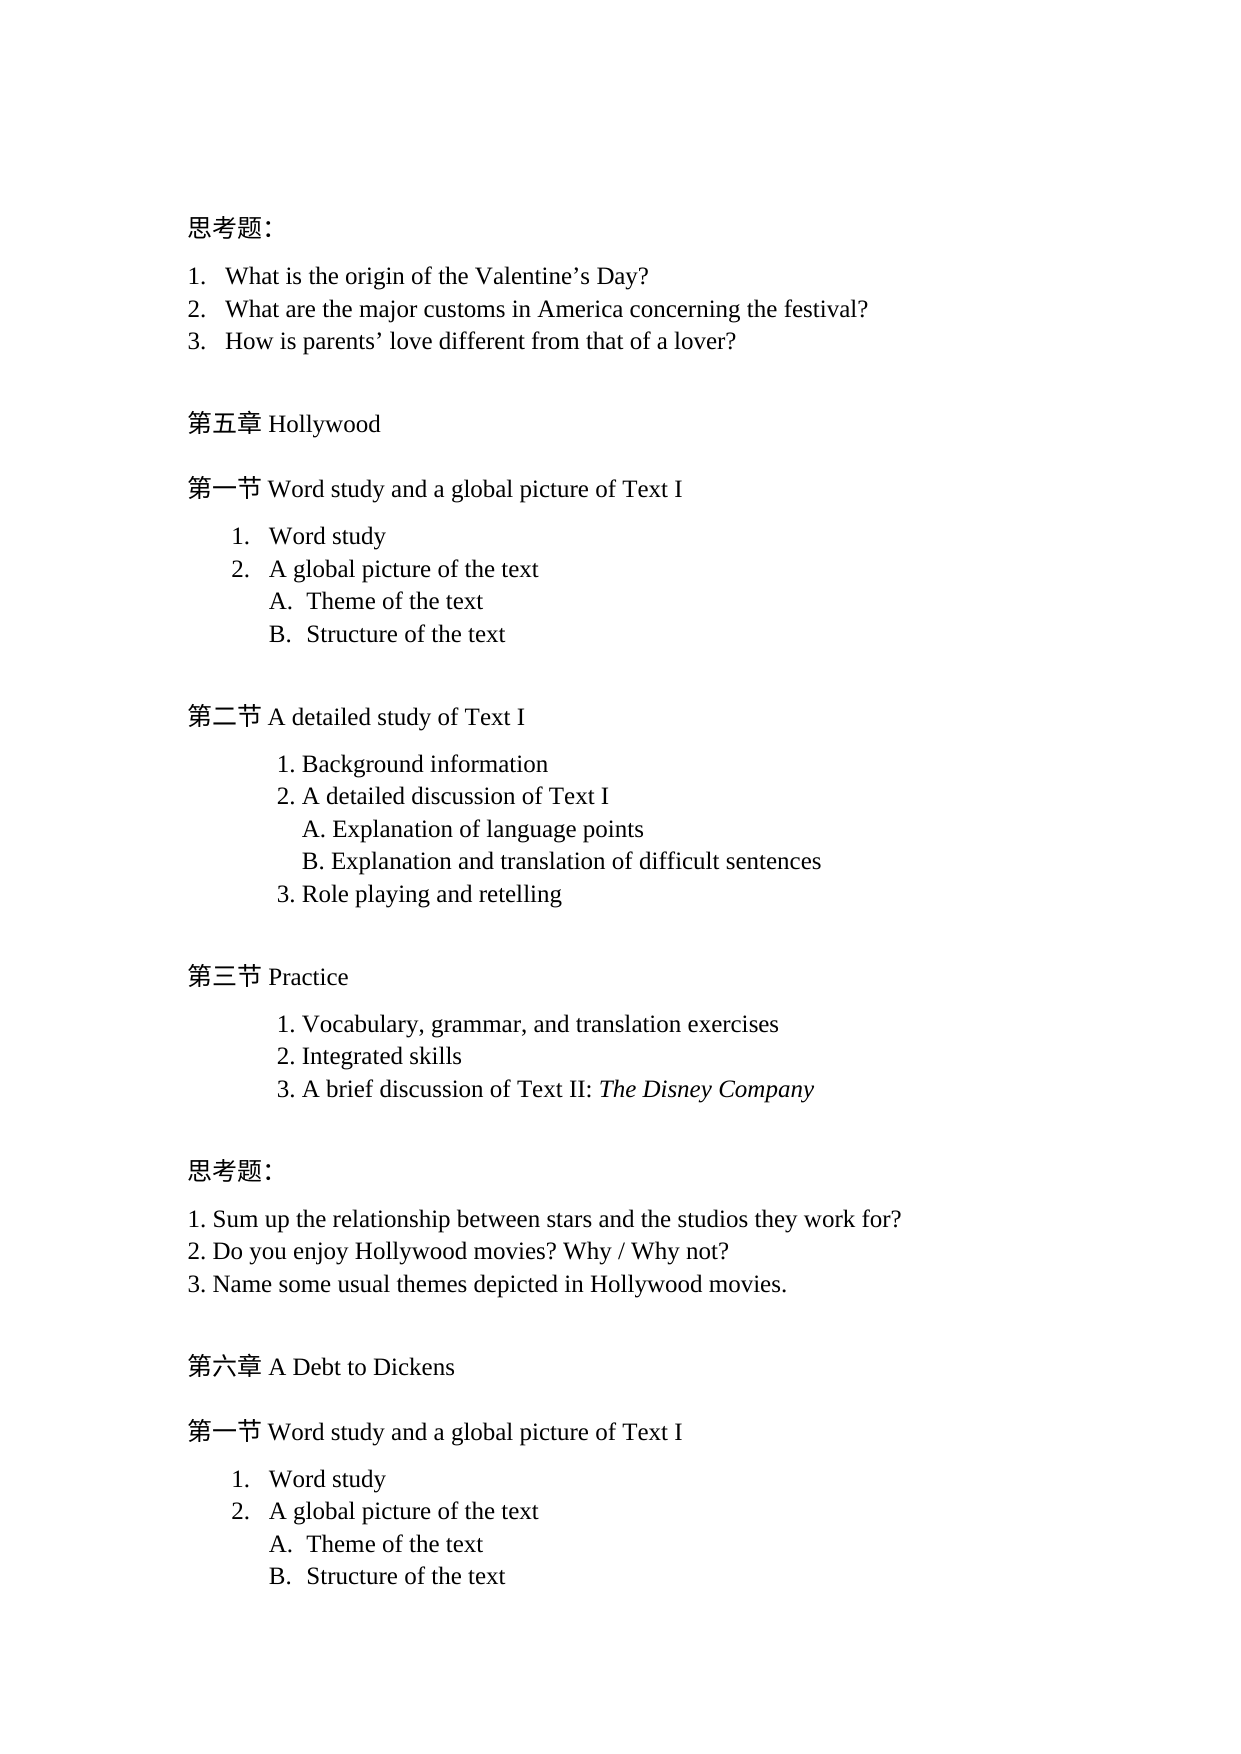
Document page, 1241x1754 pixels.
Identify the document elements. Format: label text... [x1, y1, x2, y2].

text 1. Vocabulary, grammar, and translation exercises [277, 1007, 1053, 1039]
text 2. Do you enjoy Hollywood movies? Why / Why not? [187, 1234, 1053, 1267]
list What is the origin of the Valentine’s Day? [187, 259, 1053, 292]
list Structure of the text [269, 617, 1053, 649]
text 3. Role playing and retelling [277, 877, 1053, 909]
text 第一节Word study and a global picture of Text I [187, 454, 1053, 519]
list How is parents’ love different from that of a lover? [187, 324, 1053, 357]
text 2. Integrated skills [277, 1039, 1053, 1072]
text 第三节 Practice [187, 942, 1053, 1007]
text B. Explanation and translation of difficult sentences [277, 844, 1053, 877]
text 第五章 Hollywood [187, 389, 1053, 454]
text 2. A detailed discussion of Text I [277, 779, 1053, 812]
text 1. Sum up the relationship between stars and the studios they work for? [187, 1202, 1053, 1234]
text 思考题： [187, 1137, 1053, 1202]
list A global picture of the text [231, 552, 1053, 584]
list Word study [231, 519, 1053, 552]
text 思考题： [187, 194, 1053, 259]
text 第六章 A Debt to Dickens [187, 1332, 1053, 1397]
text A. Explanation of language points [277, 812, 1053, 844]
text 第二节A detailed study of Text I [187, 682, 1053, 747]
list Word study [231, 1462, 1053, 1494]
list A global picture of the text [231, 1494, 1053, 1527]
list Theme of the text [269, 1527, 1053, 1559]
text 3. Name some usual themes depicted in Hollywood movies. [187, 1267, 1053, 1299]
text 第一节Word study and a global picture of Text I [187, 1397, 1053, 1462]
list Structure of the text [269, 1559, 1053, 1592]
text 3. A brief discussion of Text II: The Disney Company [277, 1072, 1053, 1104]
list What are the major customs in America concerning the festival? [187, 292, 1053, 324]
text 1. Background information [277, 747, 1053, 779]
list Theme of the text [269, 584, 1053, 617]
